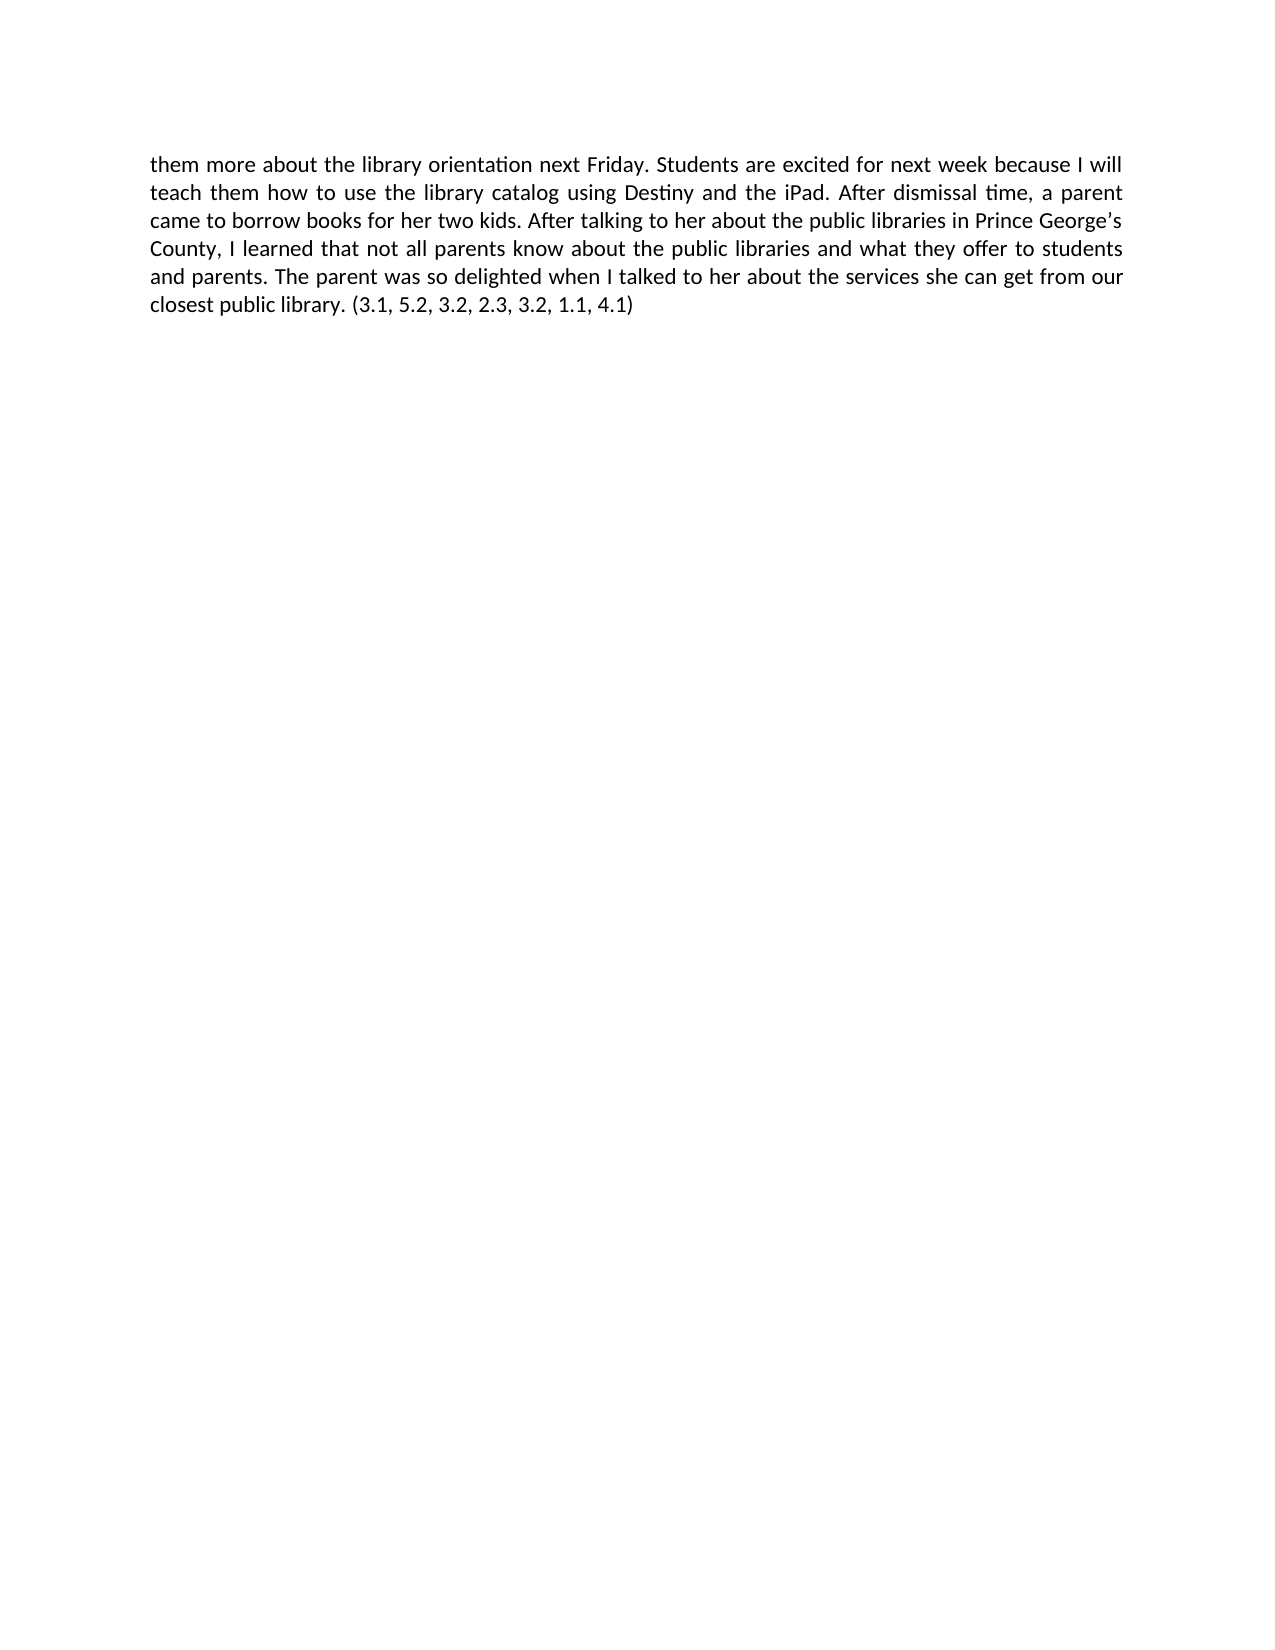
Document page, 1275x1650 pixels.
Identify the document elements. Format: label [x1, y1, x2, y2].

text [150, 150, 1125, 318]
